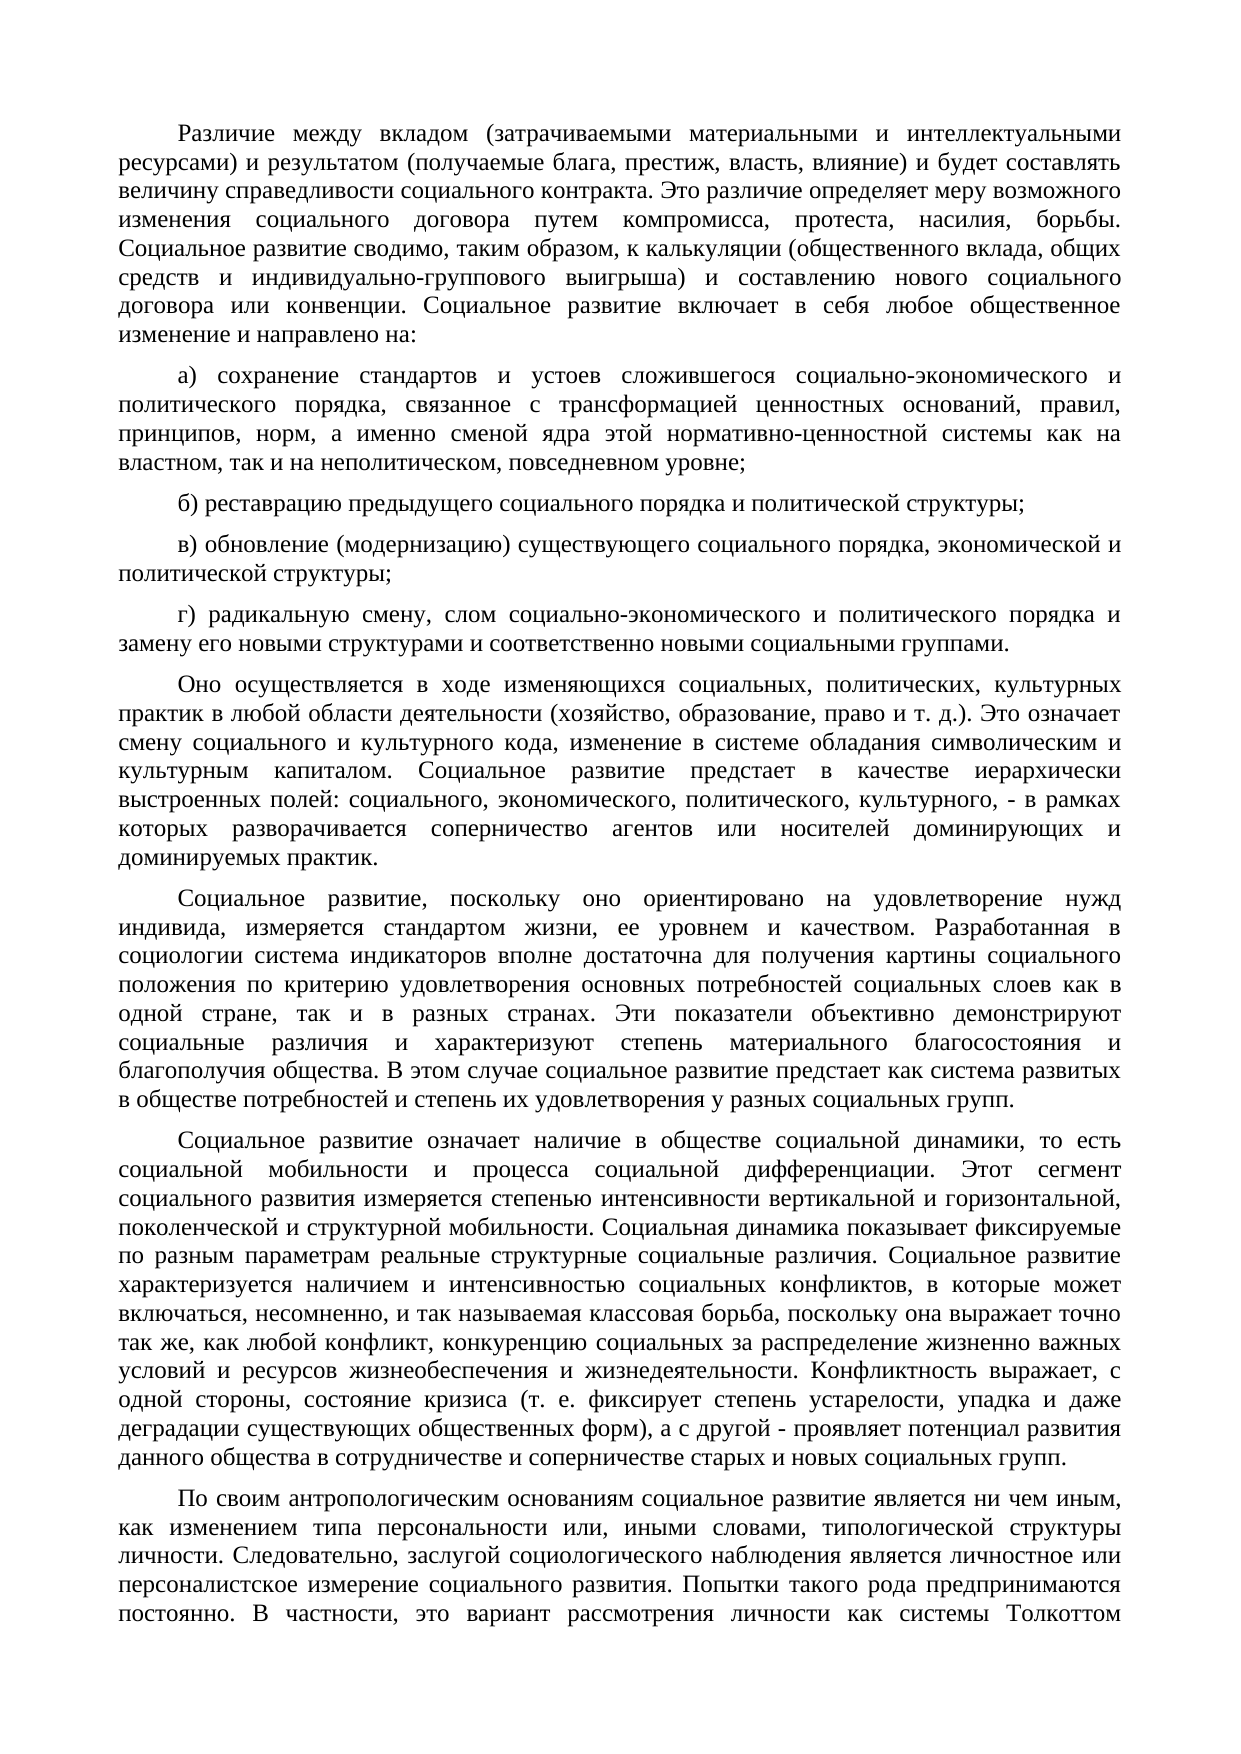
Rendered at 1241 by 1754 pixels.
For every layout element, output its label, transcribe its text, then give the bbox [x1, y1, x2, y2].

text Различие между вкладом (затрачиваемыми материальными и интеллектуальными ресурсами) и результатом (получаемые блага, престиж, власть, влияние) и будет составлять величину справедливости социального контракта. Это различие определяет меру возможного изменения социального договора путем компромисса, протеста, насилия, борьбы. Социальное развитие сводимо, таким образом, к калькуляции (общественного вклада, общих средств и индивидуально-группового выигрыша) и составлению нового социального договора или конвенции. Социальное развитие включает в себя любое общественное изменение и направлено на: [118, 118, 1122, 348]
text Оно осуществляется в ходе изменяющихся социальных, политических, культурных практик в любой области деятельности (хозяйство, образование, право и т. д.). Это означает смену социального и культурного кода, изменение в системе обладания символическим и культурным капиталом. Социальное развитие предстает в качестве иерархически выстроенных полей: социального, экономического, политического, культурного, - в рамках которых разворачивается соперничество агентов или носителей доминирующих и доминируемых практик. [118, 669, 1122, 871]
text а) сохранение стандартов и устоев сложившегося социально-экономического и политического порядка, связанное с трансформацией ценностных оснований, правил, принципов, норм, а именно сменой ядра этой нормативно-ценностной системы как на властном, так и на неполитическом, повседневном уровне; [118, 361, 1122, 476]
text Социальное развитие, поскольку оно ориентировано на удовлетворение нужд индивида, измеряется стандартом жизни, ее уровнем и качеством. Разработанная в социологии система индикаторов вполне достаточна для получения картины социального положения по критерию удовлетворения основных потребностей социальных слоев как в одной стране, так и в разных странах. Эти показатели объективно демонстрируют социальные различия и характеризуют степень материального благосостояния и благополучия общества. В этом случае социальное развитие предстает как система развитых в обществе потребностей и степень их удовлетворения у разных социальных групп. [118, 883, 1122, 1113]
text Социальное развитие означает наличие в обществе социальной динамики, то есть социальной мобильности и процесса социальной дифференциации. Этот сегмент социального развития измеряется степенью интенсивности вертикальной и горизонтальной, поколенческой и структурной мобильности. Социальная динамика показывает фиксируемые по разным параметрам реальные структурные социальные различия. Социальное развитие характеризуется наличием и интенсивностью социальных конфликтов, в которые может включаться, несомненно, и так называемая классовая борьба, поскольку она выражает точно так же, как любой конфликт, конкуренцию социальных за распределение жизненно важных условий и ресурсов жизнеобеспечения и жизнедеятельности. Конфликтность выражает, с одной стороны, состояние кризиса (т. е. фиксирует степень устарелости, упадка и даже деградации существующих общественных форм), а с другой - проявляет потенциал развития данного общества в сотрудничестве и соперничестве старых и новых социальных групп. [118, 1126, 1122, 1471]
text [118, 1483, 1122, 1627]
text в) обновление (модернизацию) существующего социального порядка, экономической и политической структуры; [118, 529, 1122, 587]
text г) радикальную смену, слом социально-экономического и политического порядка и замену его новыми структурами и соответственно новыми социальными группами. [118, 599, 1122, 657]
text б) реставрацию предыдущего социального порядка и политической структуры; [118, 488, 1122, 517]
